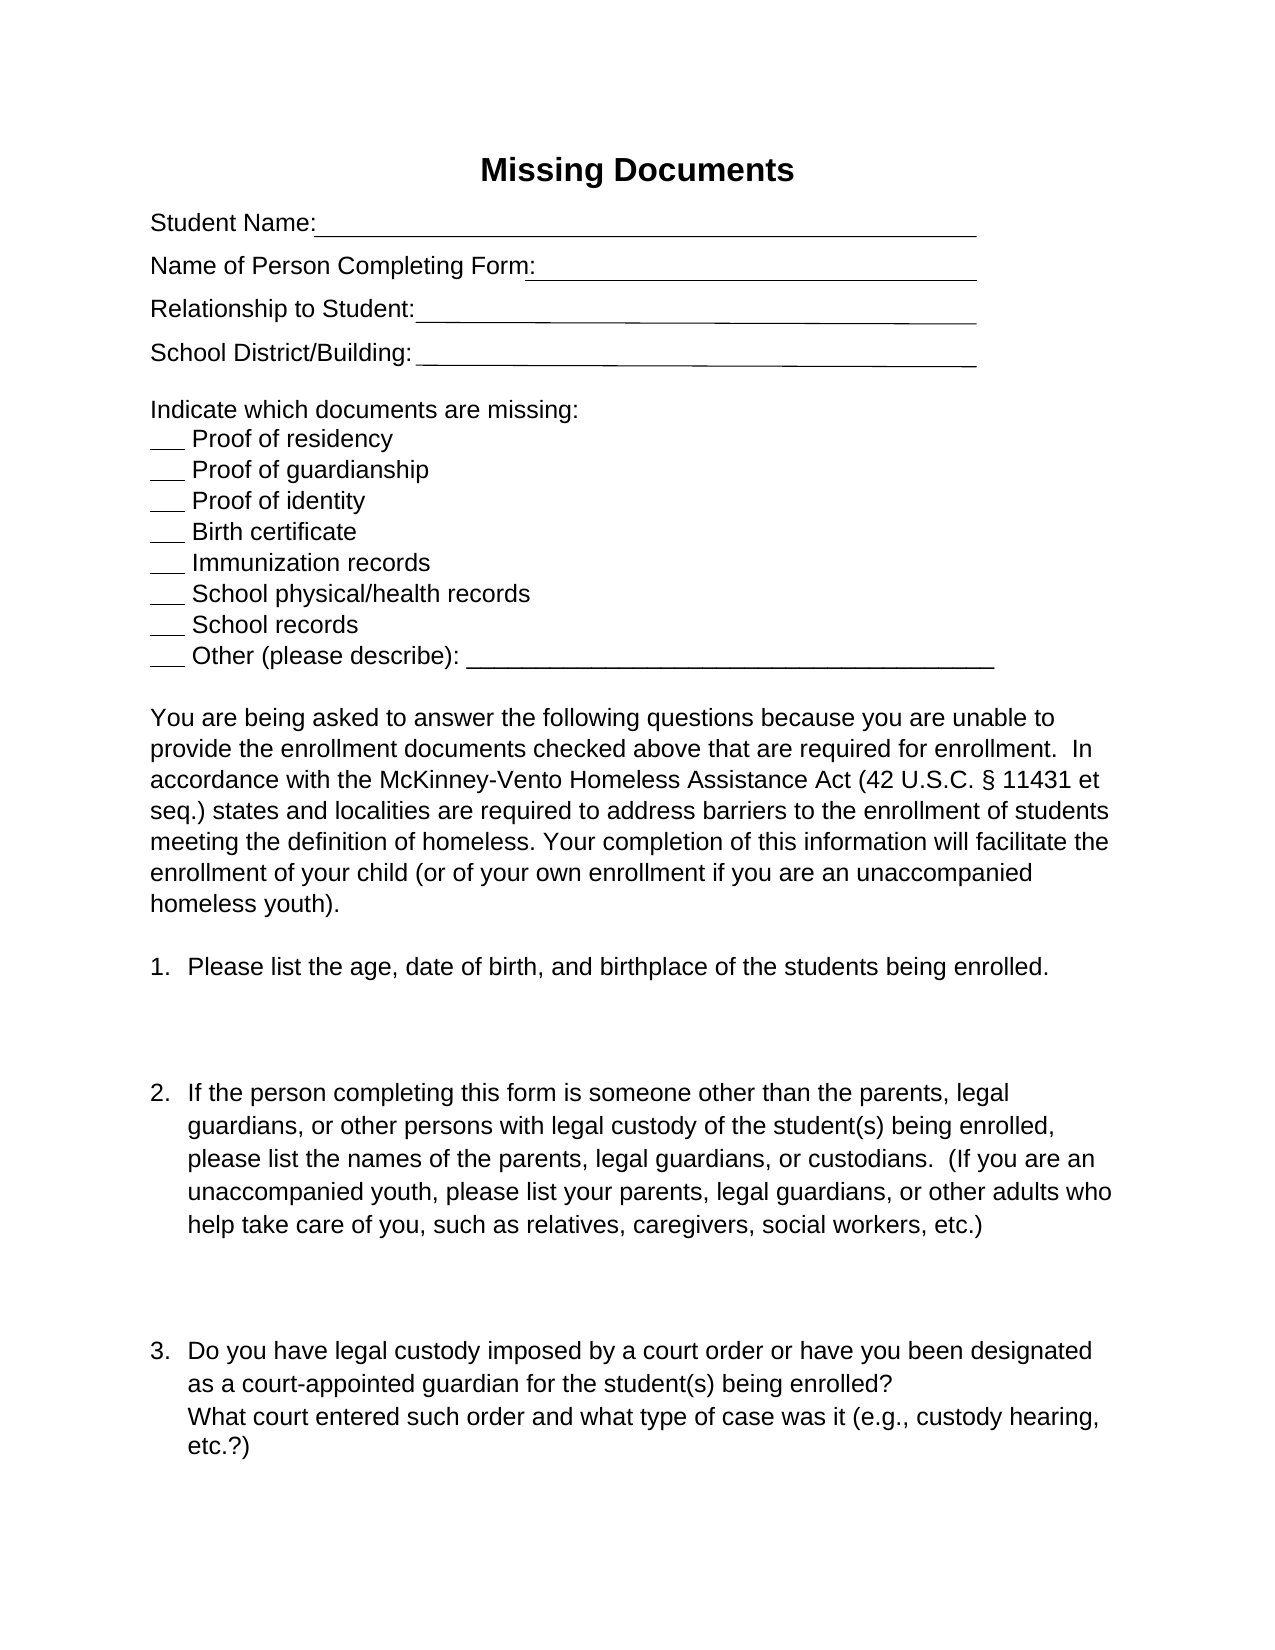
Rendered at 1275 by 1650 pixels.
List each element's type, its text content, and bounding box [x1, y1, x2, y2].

list If the person completing this form is someone other than the parents, legal guardians, or other persons with legal custody of the student(s) being enrolled, please list the names of the parents, legal guardians, or custodians. (If you are an unaccompanied youth, please list your parents, legal guardians, or other adults who help take care of you, such as relatives, caregivers, social workers, etc.) [150, 1078, 1125, 1238]
list Please list the age, date of birth, and birthplace of the students being enrolled. [150, 951, 1125, 980]
text Indicate which documents are missing: [150, 395, 1125, 424]
text Student Name: [150, 208, 1125, 237]
text Name of Person Completing Form: [150, 251, 1125, 280]
text Relationship to Student: [150, 294, 1125, 323]
list Do you have legal custody imposed by a court order or have you been designated as a court-appointed guardian for the student(s) being enrolled? [150, 1336, 1125, 1398]
list What court entered such order and what type of case was it (e.g., custody hearing, etc.?) [187, 1402, 1125, 1459]
text Immunization records [150, 548, 1125, 577]
text Birth certificate [150, 517, 1125, 546]
text School records [150, 610, 1125, 639]
text School physical/health records [150, 579, 1125, 608]
text Missing Documents [150, 150, 1125, 188]
text Proof of guardianship [150, 455, 1125, 483]
text Other (please describe): ______________________________________ [150, 641, 1125, 670]
text Proof of residency [150, 424, 1125, 452]
text School District/Building: [150, 337, 1125, 366]
text You are being asked to answer the following questions because you are unable to provide the enrollment documents checked above that are required for enrollment. In accordance with the McKinney-Vento Homeless Assistance Act (42 U.S.C. § 11431 et seq.) states and localities are required to address barriers to the enrollment of students meeting the definition of homeless. Your completion of this information will facilitate the enrollment of your child (or of your own enrollment if you are an unaccompanied homeless youth). [150, 703, 1125, 918]
text Proof of identity [150, 486, 1125, 514]
